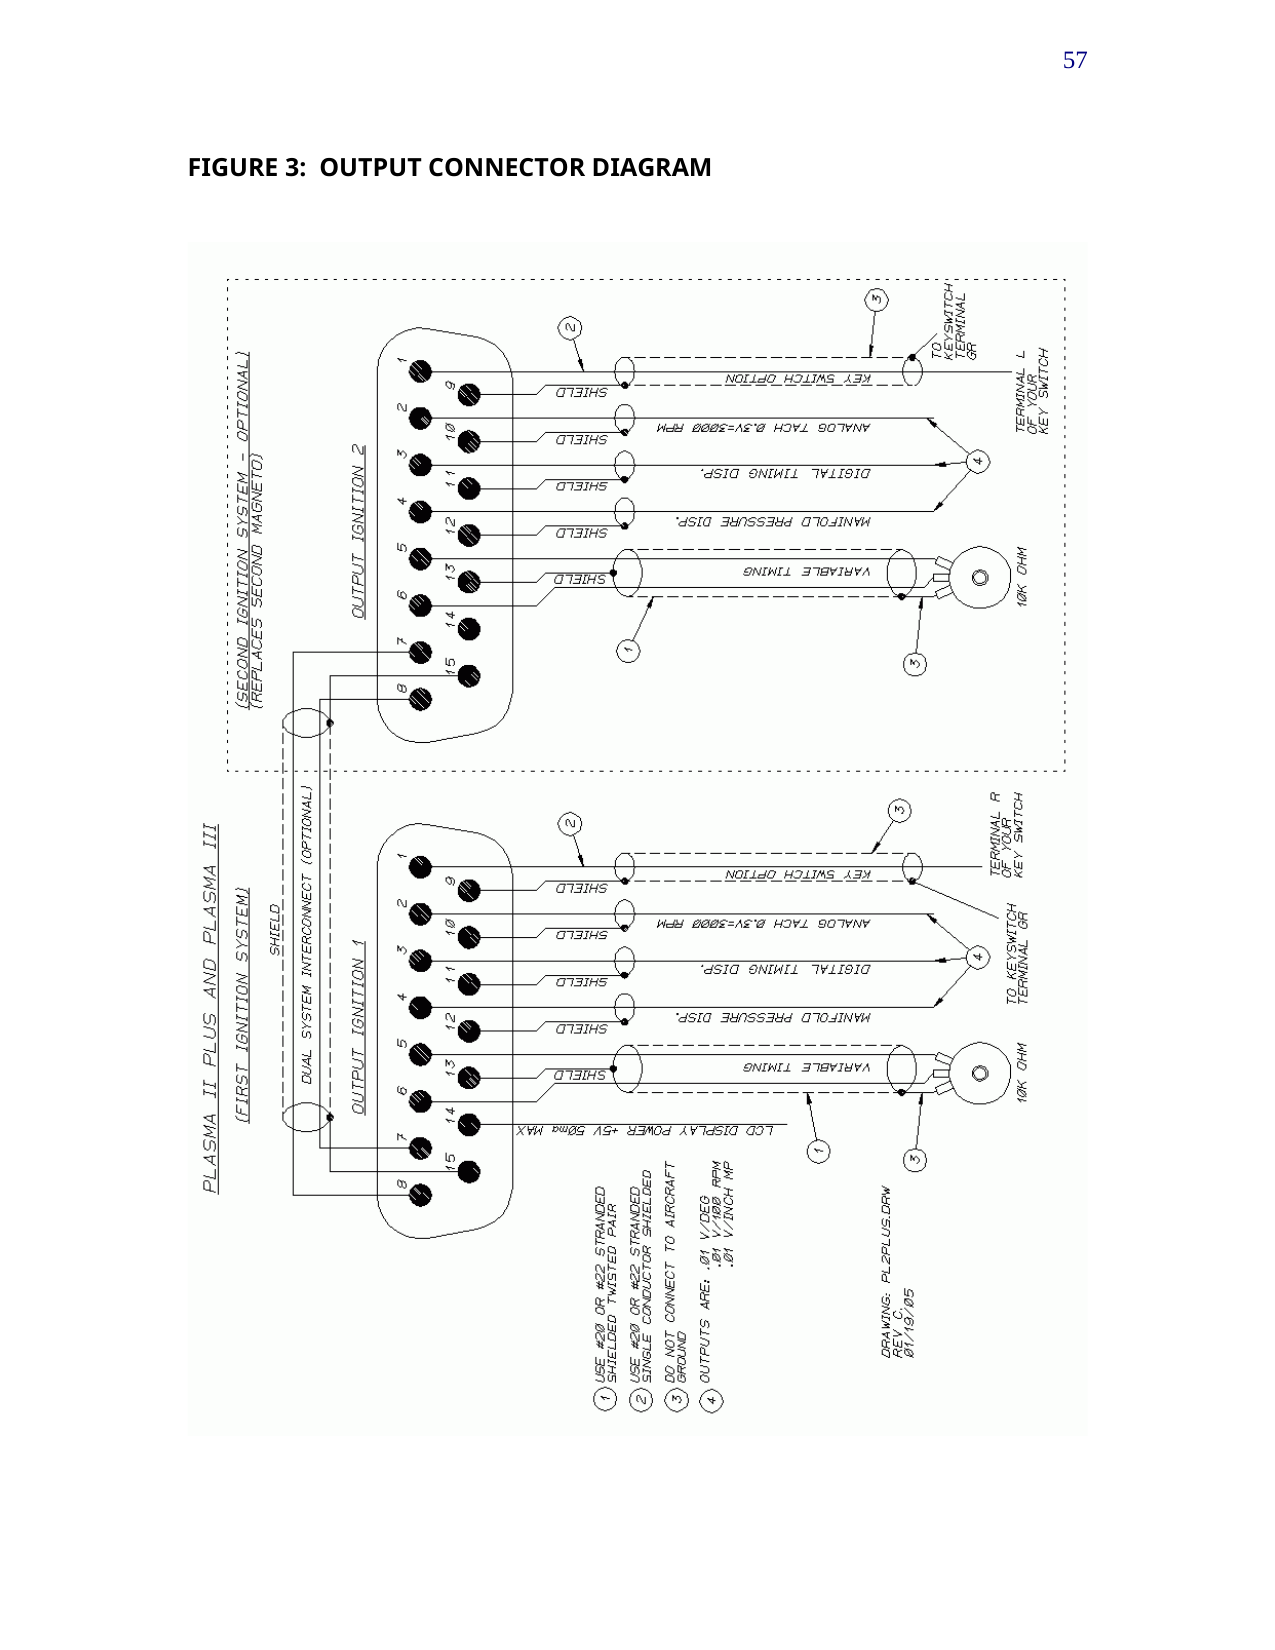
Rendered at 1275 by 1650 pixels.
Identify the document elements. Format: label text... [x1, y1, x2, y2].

text FIGURE 3: OUTPUT CONNECTOR DIAGRAM [187, 150, 1087, 213]
picture [187, 242, 1088, 1436]
